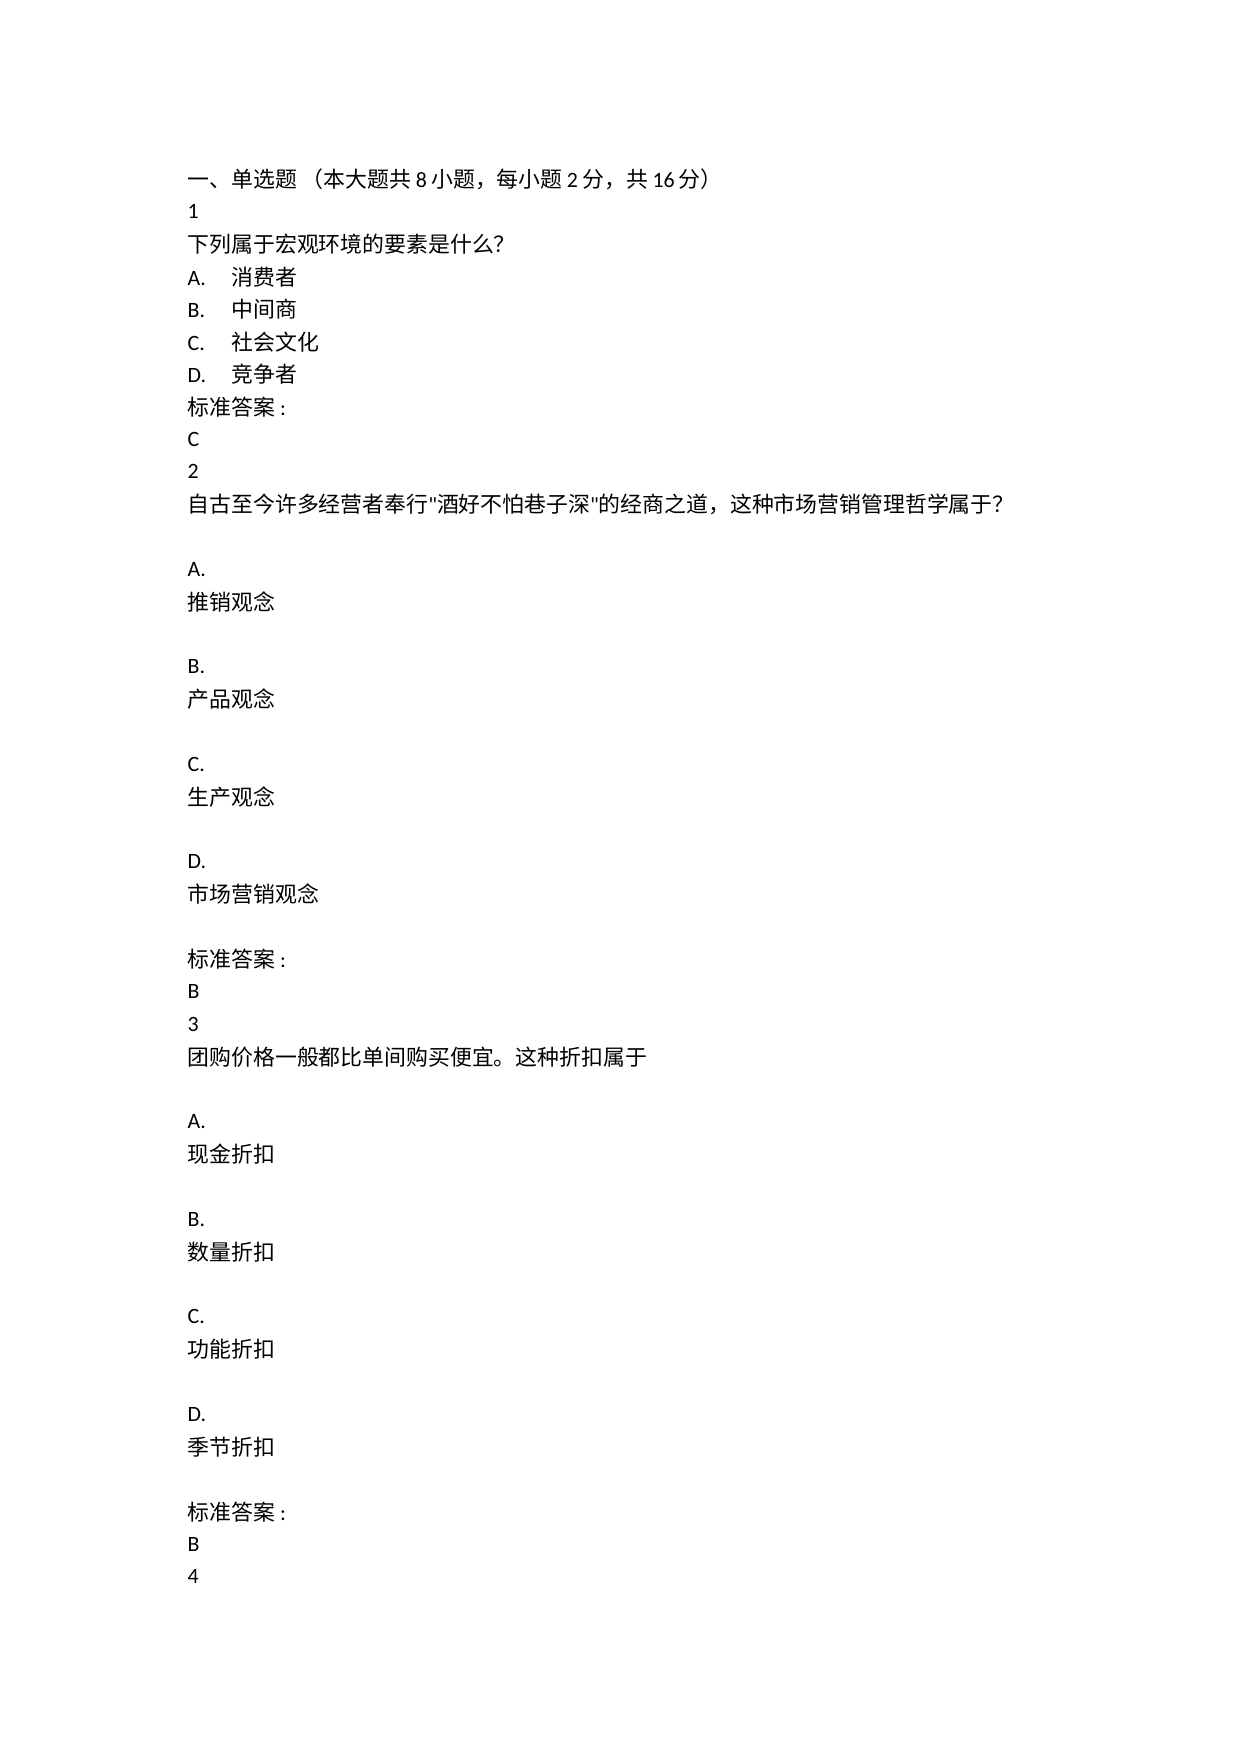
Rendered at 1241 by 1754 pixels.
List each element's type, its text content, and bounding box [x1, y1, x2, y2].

text A. [187, 552, 1053, 584]
text 产品观念 [187, 682, 1053, 714]
text 标准答案 : [187, 389, 1053, 422]
text D. 竞争者 [187, 357, 1053, 389]
text C. 社会文化 [187, 324, 1053, 357]
text 季节折扣 [187, 1429, 1053, 1462]
text B. 中间商 [187, 292, 1053, 324]
text 市场营销观念 [187, 877, 1053, 909]
text 标准答案 : [187, 1494, 1053, 1527]
text 生产观念 [187, 779, 1053, 812]
text C. [187, 1299, 1053, 1332]
text 数量折扣 [187, 1234, 1053, 1267]
text 3 [187, 1007, 1053, 1039]
text 标准答案 : [187, 942, 1053, 974]
text 2 [187, 454, 1053, 487]
text 团购价格一般都比单间购买便宜。这种折扣属于 [187, 1039, 1053, 1072]
text 一、单选题 （本大题共8小题，每小题2分，共16分） [187, 162, 1053, 194]
text C. [187, 747, 1053, 779]
text A. 消费者 [187, 259, 1053, 292]
text A. [187, 1104, 1053, 1137]
text 1 [187, 194, 1053, 227]
text 功能折扣 [187, 1332, 1053, 1364]
text 下列属于宏观环境的要素是什么？ [187, 227, 1053, 259]
text B [187, 1527, 1053, 1559]
text 推销观念 [187, 584, 1053, 617]
text C [187, 422, 1053, 454]
text D. [187, 1397, 1053, 1429]
text D. [187, 844, 1053, 877]
text 4 [187, 1559, 1053, 1592]
text B [187, 974, 1053, 1007]
text B. [187, 649, 1053, 682]
text 现金折扣 [187, 1137, 1053, 1169]
text 自古至今许多经营者奉行"酒好不怕巷子深"的经商之道，这种市场营销管理哲学属于？ [187, 487, 1053, 519]
text B. [187, 1202, 1053, 1234]
